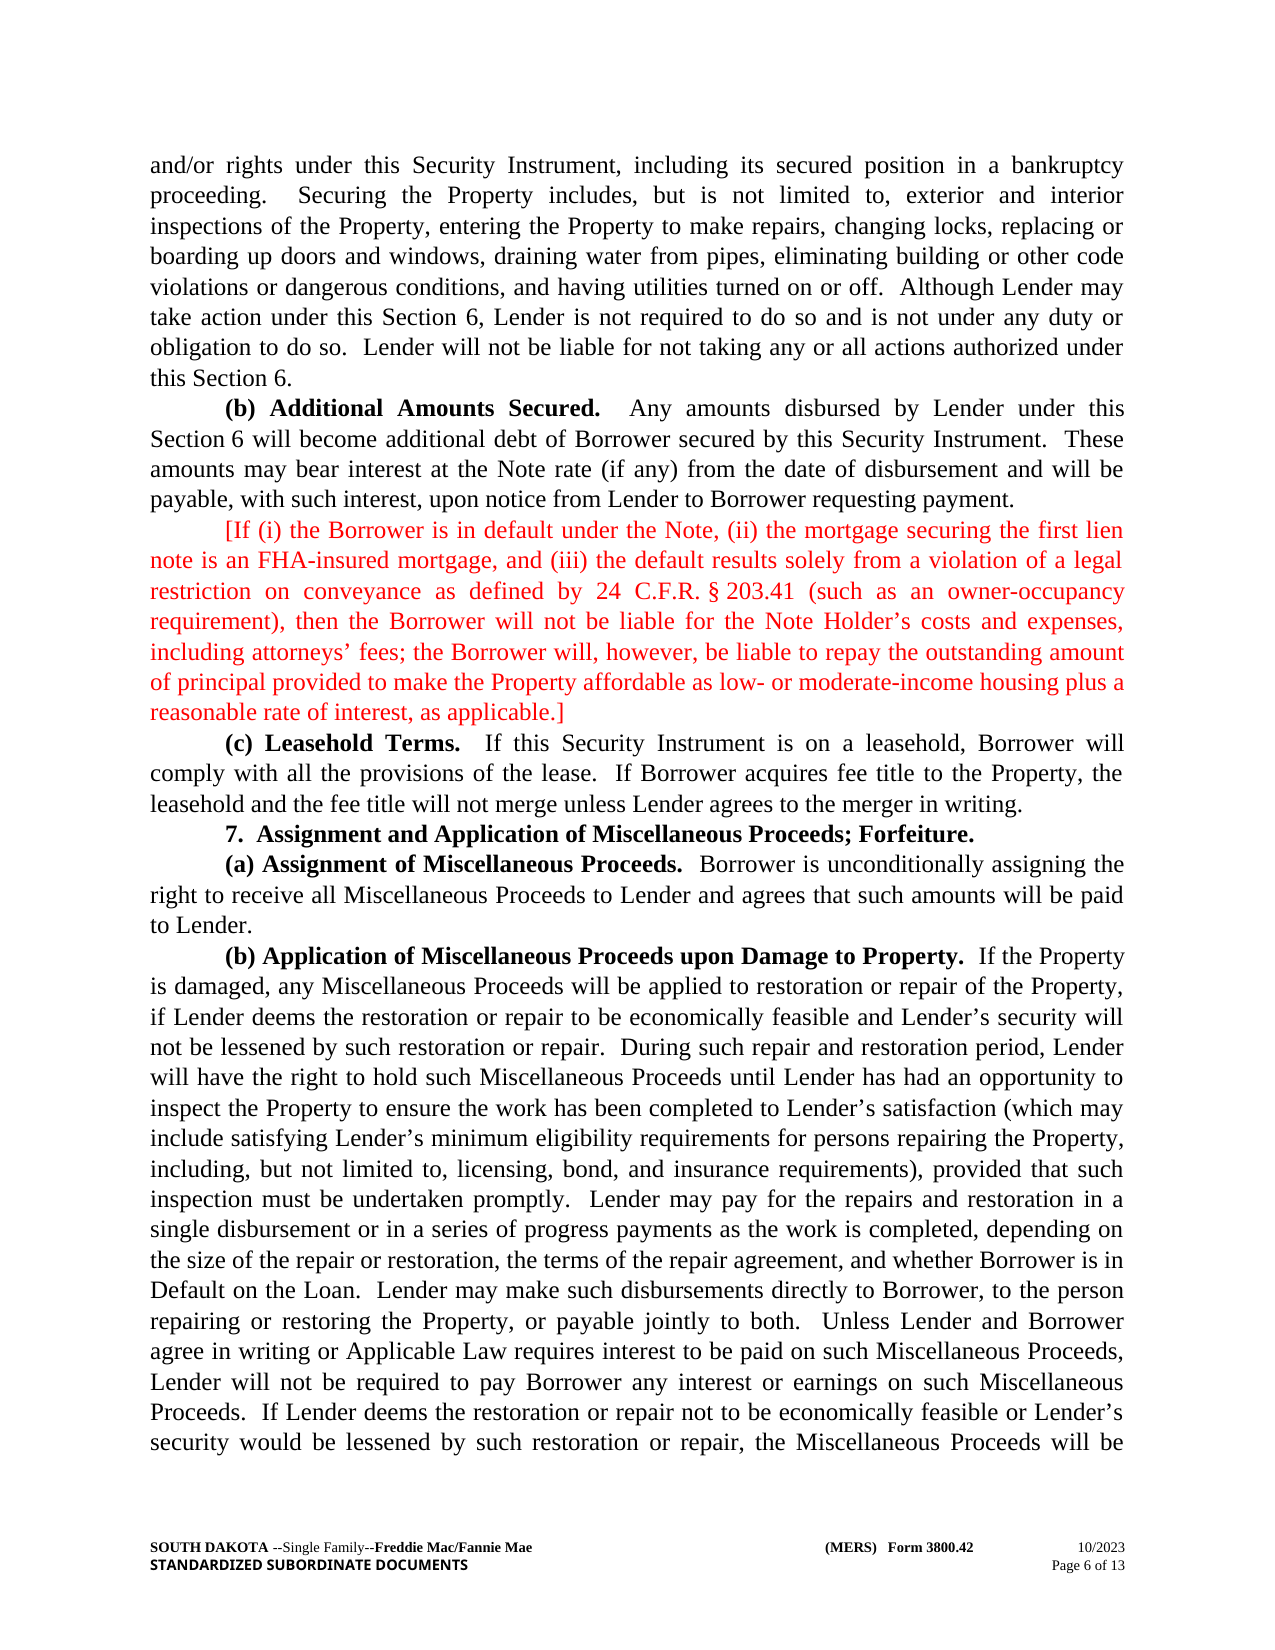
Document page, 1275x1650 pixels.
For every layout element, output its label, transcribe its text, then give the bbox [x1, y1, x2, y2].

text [150, 941, 1125, 1456]
text 7. Assignment and Application of Miscellaneous Proceeds; Forfeiture. [150, 819, 1125, 848]
text (a) Assignment of Miscellaneous Proceeds. Borrower is unconditionally assigning the right to receive all Miscellaneous Proceeds to Lender and agrees that such amounts will be paid to Lender. [150, 849, 1125, 939]
text (b) Additional Amounts Secured. Any amounts disbursed by Lender under this Section 6 will become additional debt of Borrower secured by this Security Instrument. These amounts may bear interest at the Note rate (if any) from the date of disbursement and will be payable, with such interest, upon notice from Lender to Borrower requesting payment. [150, 393, 1125, 513]
text (c) Leasehold Terms. If this Security Instrument is on a leasehold, Borrower will comply with all the provisions of the lease. If Borrower acquires fee title to the Property, the leasehold and the fee title will not merge unless Lender agrees to the merger in writing. [150, 728, 1125, 817]
text [If (i) the Borrower is in default under the Note, (ii) the mortgage securing the first lien note is an FHA-insured mortgage, and (iii) the default results solely from a violation of a legal restriction on conveyance as defined by 24 C.F.R. § 203.41 (such as an owner-occupancy requirement), then the Borrower will not be liable for the Note Holder’s costs and expenses, including attorneys’ fees; the Borrower will, however, be liable to repay the outstanding amount of principal provided to make the Property affordable as low- or moderate-income housing plus a reasonable rate of interest, as applicable.] [150, 515, 1125, 726]
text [150, 150, 1125, 392]
